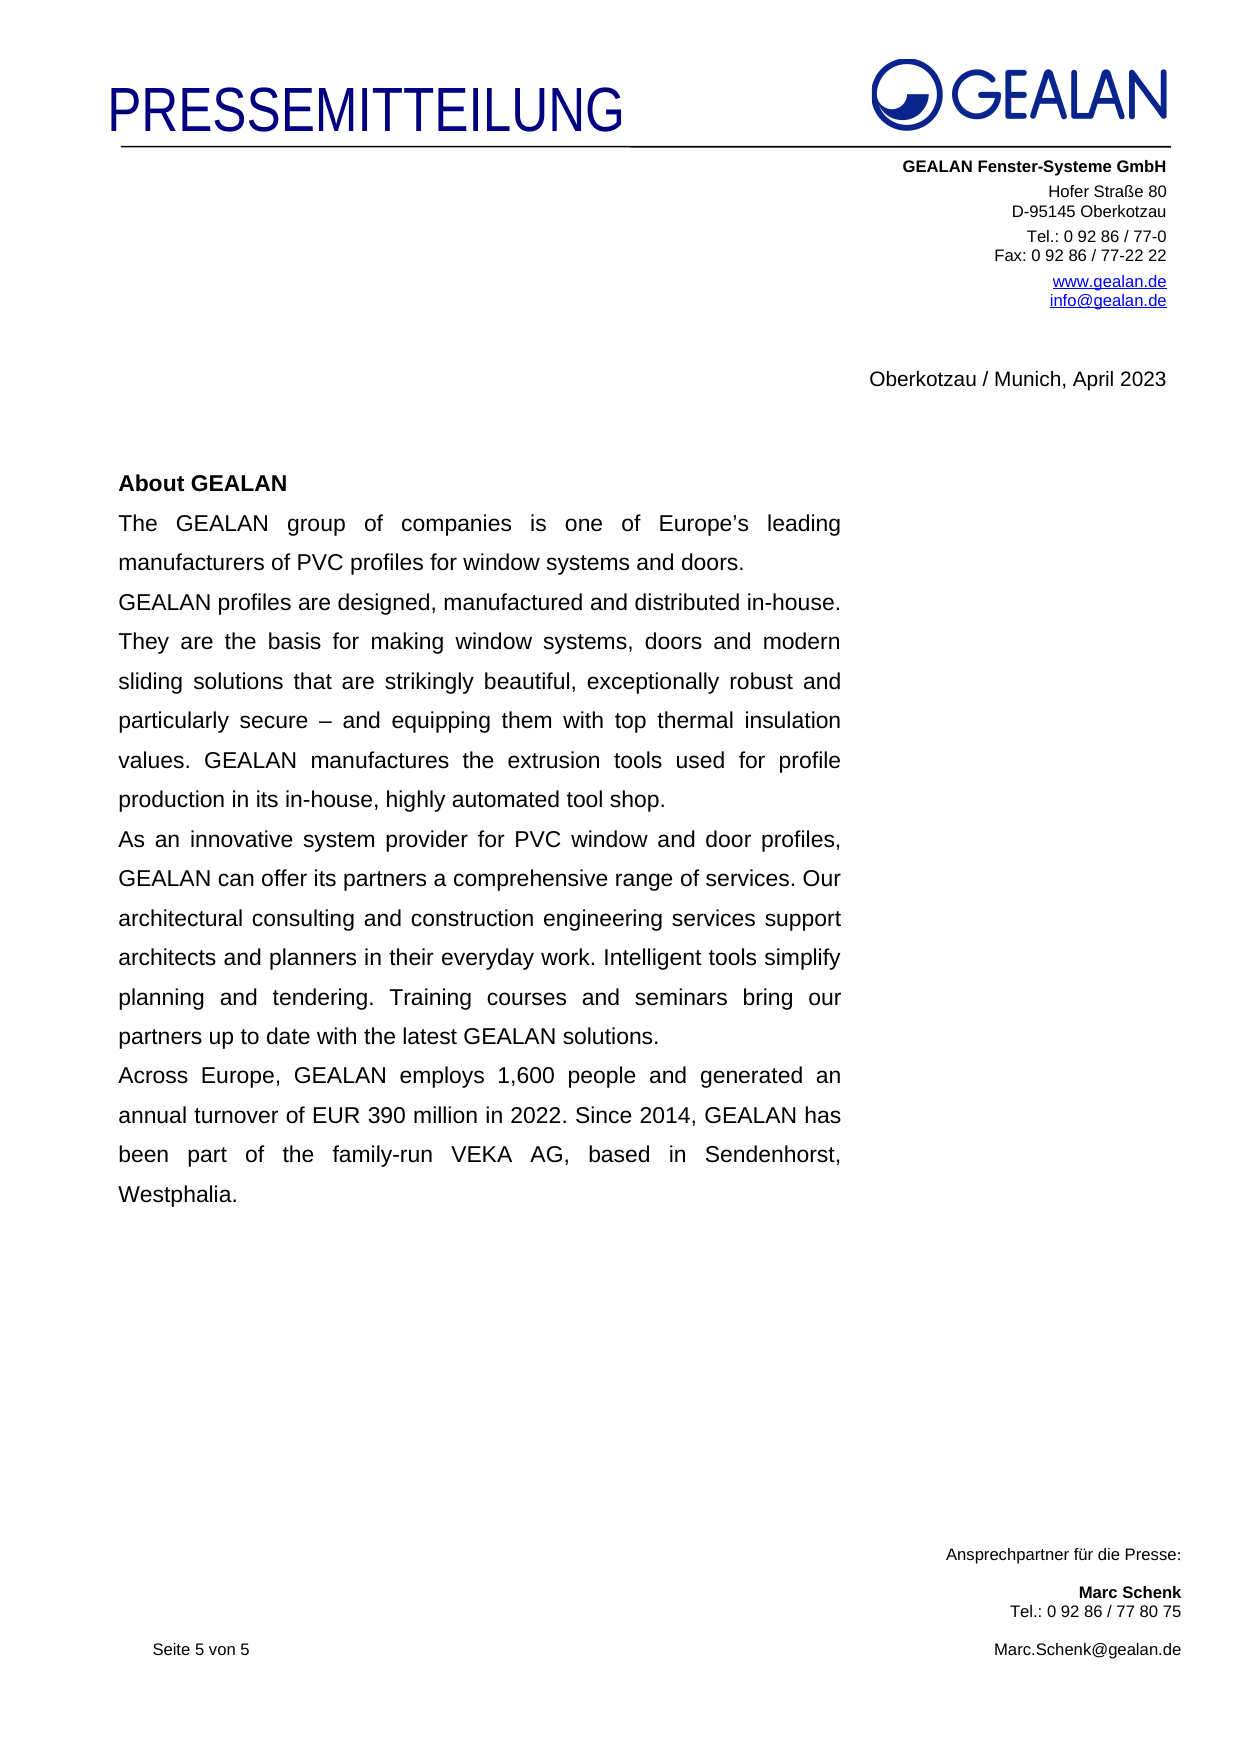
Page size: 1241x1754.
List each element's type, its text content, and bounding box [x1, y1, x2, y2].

picture [871, 59, 1167, 131]
text As an innovative system provider for PVC window and door profiles, GEALAN can offer its partners a comprehensive range of services. Our architectural consulting and construction engineering services support architects and planners in their everyday work. Intelligent tools simplify planning and tendering. Training courses and seminars bring our partners up to date with the latest GEALAN solutions. [118, 826, 842, 1049]
text About GEALAN [118, 470, 842, 497]
text The GEALAN group of companies is one of Europe’s leading manufacturers of PVC profiles for window systems and doors. [118, 510, 842, 576]
text GEALAN profiles are designed, manufactured and distributed in-house. They are the basis for making window systems, doors and modern sliding solutions that are strikingly beautiful, exceptionally robust and particularly secure – and equipping them with top thermal insulation values. GEALAN manufactures the extrusion tools used for profile production in its in-house, highly automated tool shop. [118, 589, 842, 812]
text Across Europe, GEALAN employs 1,600 people and generated an annual turnover of EUR 390 million in 2022. Since 2014, GEALAN has been part of the family-run VEKA AG, based in Sendenhorst, Westphalia. [118, 1062, 842, 1207]
